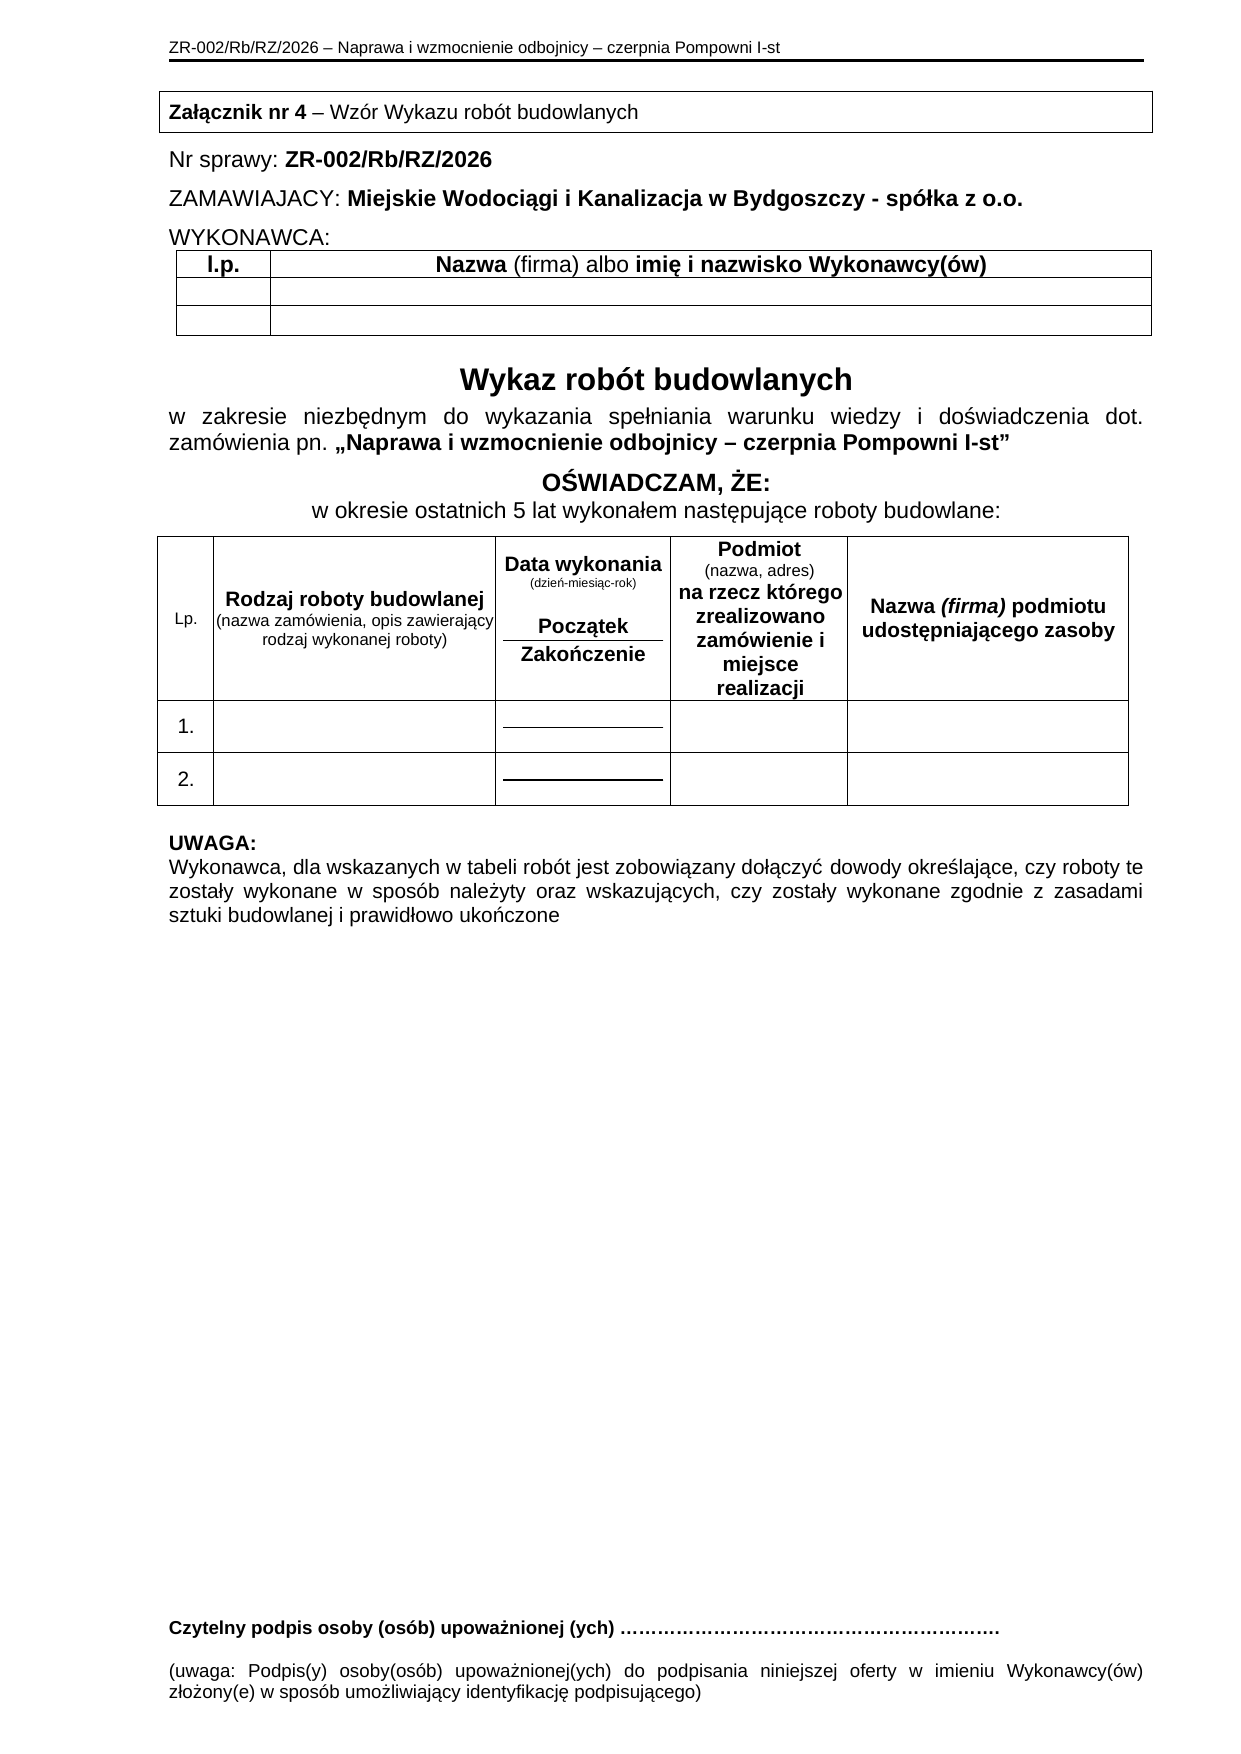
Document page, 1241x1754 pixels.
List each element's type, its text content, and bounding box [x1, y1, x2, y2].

table_header Lp. [158, 537, 213, 699]
text w okresie ostatnich 5 lat wykonałem następujące roboty budowlane: [169, 497, 1144, 523]
text w zakresie niezbędnym do wykazania spełniania warunku wiedzy i doświadczenia dot. zamówienia pn. „Naprawa i wzmocnienie odbojnicy – czerpnia Pompowni I-st” [169, 403, 1144, 455]
table_cell [271, 278, 1151, 305]
text Nr sprawy: ZR-002/Rb/RZ/2026 [169, 146, 1144, 172]
subtitle Wykaz robót budowlanych [169, 361, 1144, 396]
text UWAGA: [169, 831, 1144, 855]
list OŚWIADCZAM, ŻE: [169, 468, 1144, 497]
text Załącznik nr 4 – Wzór Wykazu robót budowlanych [160, 92, 1152, 132]
table_header Rodzaj roboty budowlanej (nazwa zamówienia, opis zawierający rodzaj wykonanej roboty) [214, 537, 495, 699]
table_header l.p. [177, 251, 270, 277]
table_cell [214, 701, 495, 752]
table_cell [177, 306, 270, 334]
table_cell [848, 753, 1128, 805]
table_header Data wykonania (dzień-miesiąc-rok) Początek Zakończenie [496, 537, 670, 699]
table_cell [496, 753, 670, 805]
table_cell [177, 278, 270, 305]
text WYKONAWCA: [169, 223, 1144, 250]
table_cell 2. [158, 753, 213, 805]
table_cell [671, 701, 847, 752]
table_cell [848, 701, 1128, 752]
text ZAMAWIAJACY: Miejskie Wodociągi i Kanalizacja w Bydgoszczy - spółka z o.o. [169, 185, 1144, 211]
table_header Nazwa (firma) podmiotu udostępniającego zasoby [848, 537, 1128, 699]
table_cell [671, 753, 847, 805]
table_cell [271, 306, 1151, 334]
text Wykonawca, dla wskazanych w tabeli robót jest zobowiązany dołączyć dowody określające, czy roboty te zostały wykonane w sposób należyty oraz wskazujących, czy zostały wykonane zgodnie z zasadami sztuki budowlanej i prawidłowo ukończone [169, 855, 1144, 927]
table_header Podmiot (nazwa, adres) na rzecz którego zrealizowano zamówienie i miejsce realizacji [671, 537, 847, 699]
table_cell [214, 753, 495, 805]
table_header Nazwa (firma) albo imię i nazwisko Wykonawcy(ów) [271, 251, 1151, 277]
table_cell [496, 701, 670, 752]
table_cell 1. [158, 701, 213, 752]
